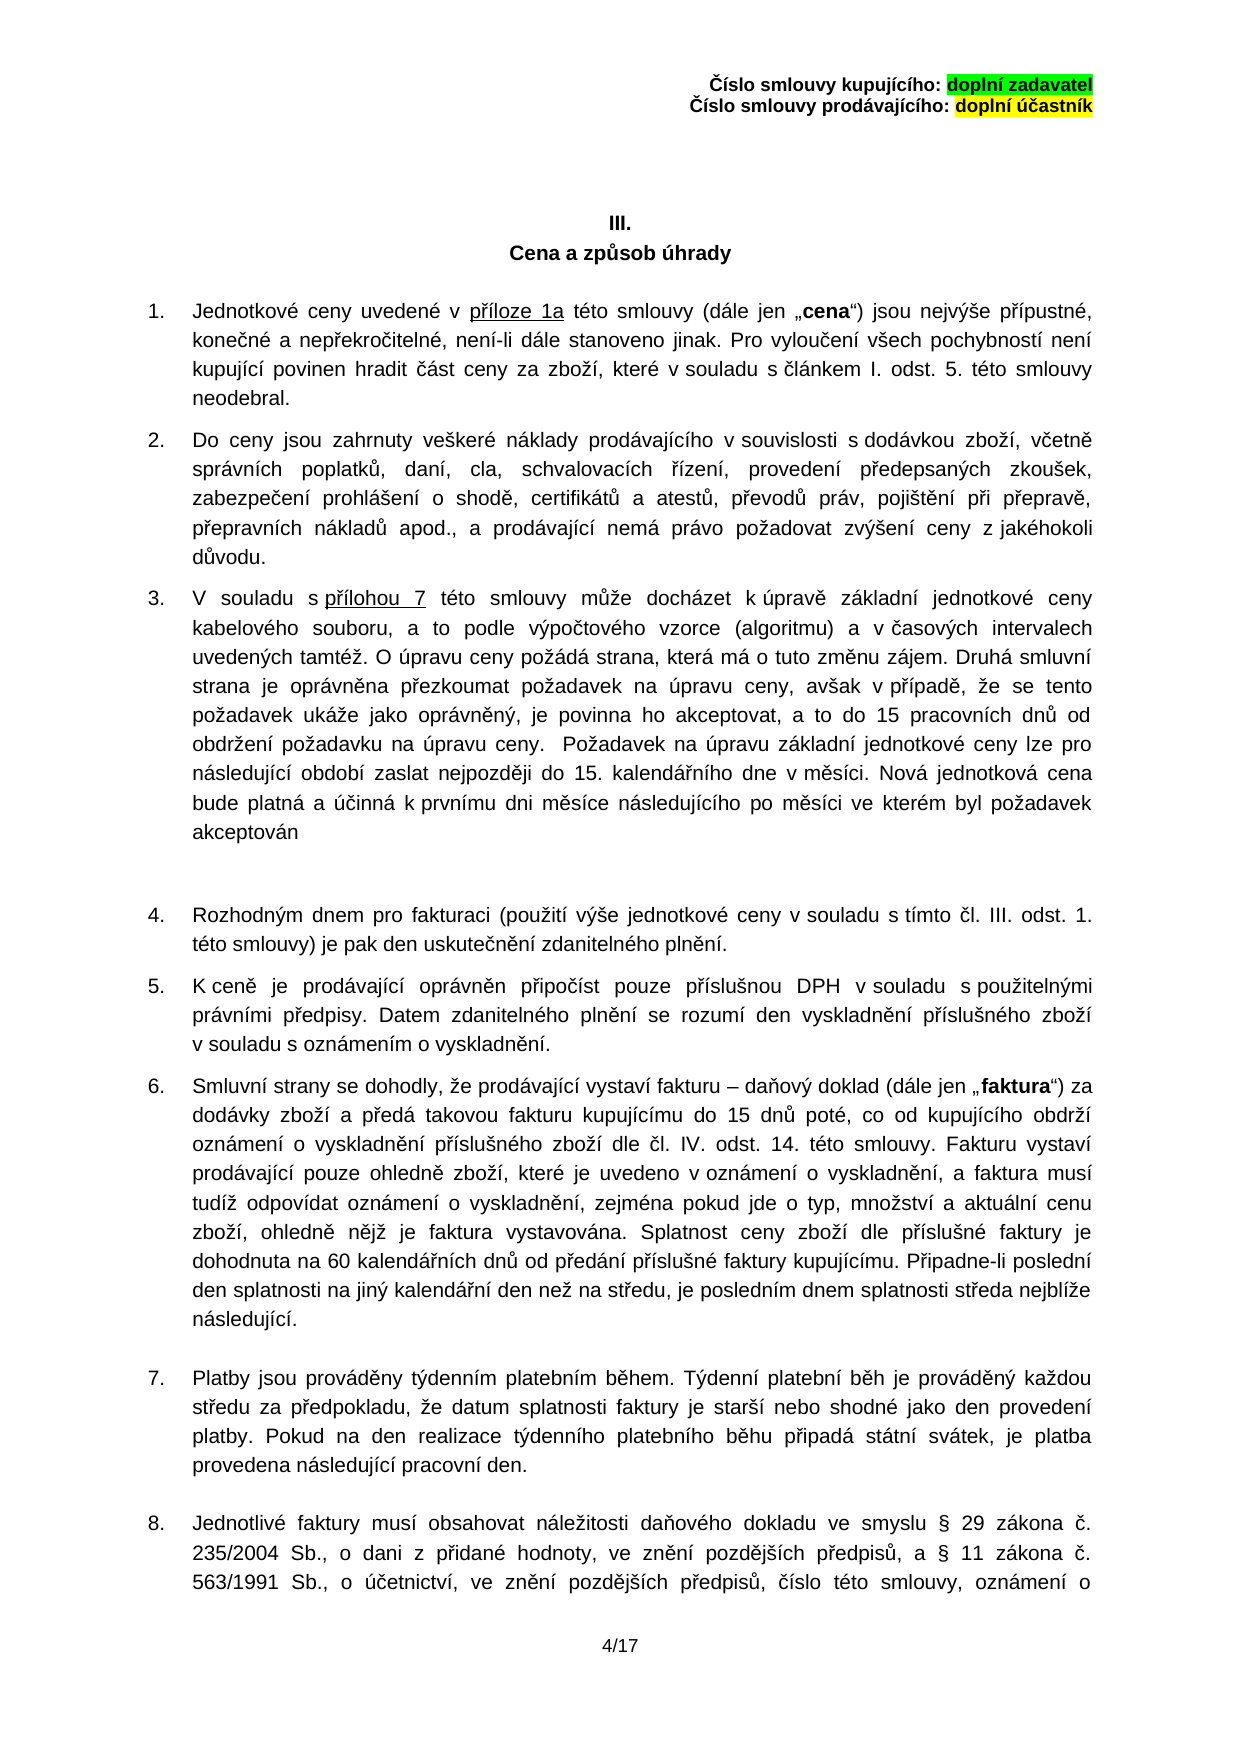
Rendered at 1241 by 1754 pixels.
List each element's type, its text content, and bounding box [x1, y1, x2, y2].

list Platby jsou prováděny týdenním platebním během. Týdenní platební běh je prováděný každou středu za předpokladu, že datum splatnosti faktury je starší nebo shodné jako den provedení platby. Pokud na den realizace týdenního platebního běhu připadá státní svátek, je platba provedena následující pracovní den. [148, 1360, 1093, 1477]
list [148, 1506, 1093, 1593]
list K ceně je prodávající oprávněn připočíst pouze příslušnou DPH v souladu s použitelnými právními předpisy. Datem zdanitelného plnění se rozumí den vyskladnění příslušného zboží v souladu s oznámením o vyskladnění. [148, 968, 1093, 1056]
text III. [148, 206, 1093, 235]
text Cena a způsob úhrady [148, 235, 1093, 264]
list Rozhodným dnem pro fakturaci (použití výše jednotkové ceny v souladu s tímto čl. III. odst. 1. této smlouvy) je pak den uskutečnění zdanitelného plnění. [148, 898, 1093, 956]
list Do ceny jsou zahrnuty veškeré náklady prodávajícího v souvislosti s dodávkou zboží, včetně správních poplatků, daní, cla, schvalovacích řízení, provedení předepsaných zkoušek, zabezpečení prohlášení o shodě, certifikátů a atestů, převodů práv, pojištění při přepravě, přepravních nákladů apod., a prodávající nemá právo požadovat zvýšení ceny z jakéhokoli důvodu. [148, 423, 1093, 568]
list Jednotkové ceny uvedené v příloze 1a této smlouvy (dále jen „cena“) jsou nejvýše přípustné, konečné a nepřekročitelné, není-li dále stanoveno jinak. Pro vyloučení všech pochybností není kupující povinen hradit část ceny za zboží, které v souladu s článkem I. odst. 5. této smlouvy neodebral. [148, 293, 1093, 410]
list V souladu s přílohou 7 této smlouvy může docházet k úpravě základní jednotkové ceny kabelového souboru, a to podle výpočtového vzorce (algoritmu) a v časových intervalech uvedených tamtéž. O úpravu ceny požádá strana, která má o tuto změnu zájem. Druhá smluvní strana je oprávněna přezkoumat požadavek na úpravu ceny, avšak v případě, že se tento požadavek ukáže jako oprávněný, je povinna ho akceptovat, a to do 15 pracovních dnů od obdržení požadavku na úpravu ceny. Požadavek na úpravu základní jednotkové ceny lze pro následující období zaslat nejpozději do 15. kalendářního dne v měsíci. Nová jednotková cena bude platná a účinná k prvnímu dni měsíce následujícího po měsíci ve kterém byl požadavek akceptován [148, 581, 1093, 843]
list Smluvní strany se dohodly, že prodávající vystaví fakturu – daňový doklad (dále jen „faktura“) za dodávky zboží a předá takovou fakturu kupujícímu do 15 dnů poté, co od kupujícího obdrží oznámení o vyskladnění příslušného zboží dle čl. IV. odst. 14. této smlouvy. Fakturu vystaví prodávající pouze ohledně zboží, které je uvedeno v oznámení o vyskladnění, a faktura musí tudíž odpovídat oznámení o vyskladnění, zejména pokud jde o typ, množství a aktuální cenu zboží, ohledně nějž je faktura vystavována. Splatnost ceny zboží dle příslušné faktury je dohodnuta na 60 kalendářních dnů od předání příslušné faktury kupujícímu. Připadne-li poslední den splatnosti na jiný kalendářní den než na středu, je posledním dnem splatnosti středa nejblíže následující. [148, 1068, 1093, 1331]
